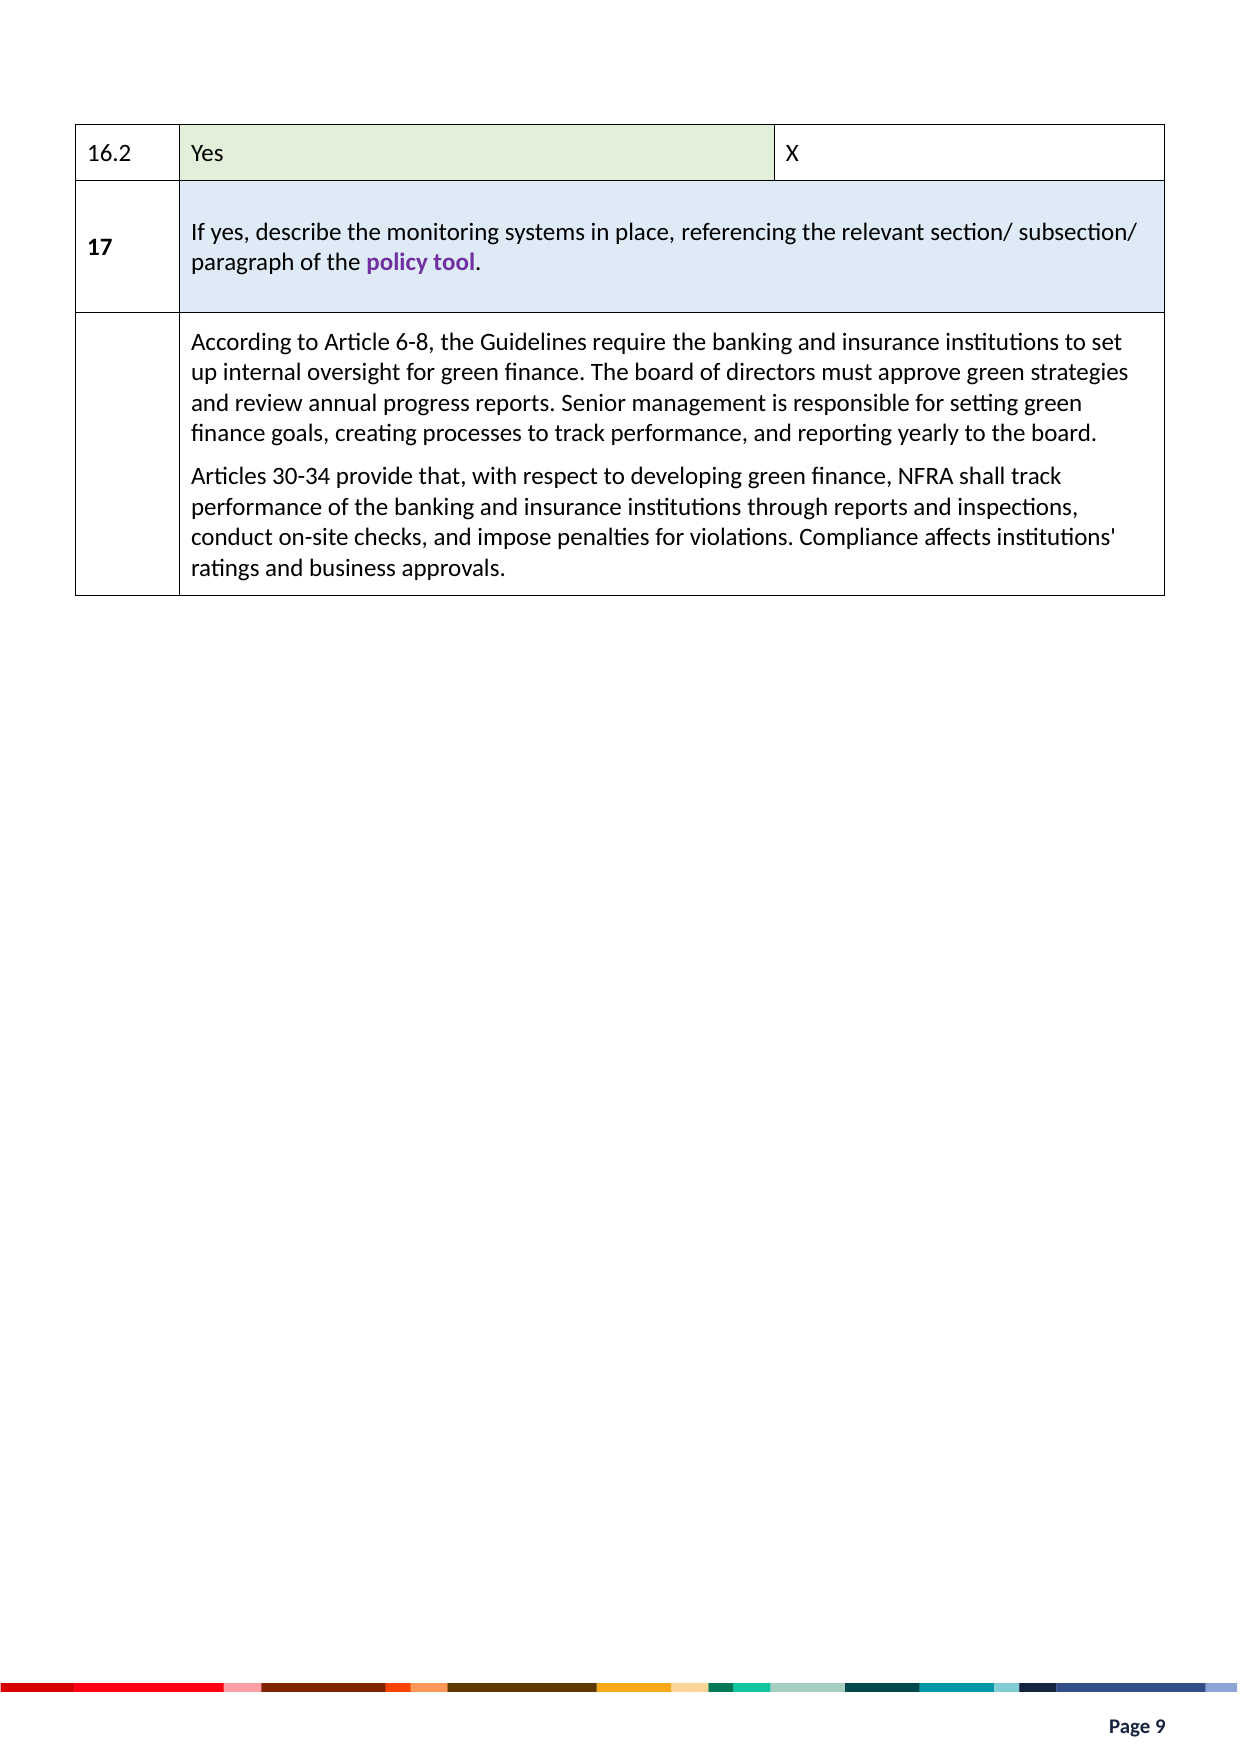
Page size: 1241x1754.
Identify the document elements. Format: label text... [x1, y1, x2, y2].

table_cell 16.2 [76, 125, 179, 180]
table_cell According to Article 6-8, the Guidelines require the banking and insurance institutions to set up internal oversight for green finance. The board of directors must approve green strategies and review annual progress reports. Senior management is responsible for setting green finance goals, creating processes to track performance, and reporting yearly to the board. Articles 30-34 provide that, with respect to developing green finance, NFRA shall track performance of the banking and insurance institutions through reports and inspections, conduct on-site checks, and impose penalties for violations. Compliance affects institutions' ratings and business approvals. [180, 313, 1164, 595]
table_cell 17 [76, 181, 179, 312]
table_cell X [775, 125, 1164, 180]
table_cell [76, 313, 179, 595]
table_cell If yes, describe the monitoring systems in place, referencing the relevant section/ subsection/ paragraph of the policy tool. [180, 181, 1164, 312]
table_cell Yes [180, 125, 774, 180]
picture [0, 1683, 1236, 1692]
